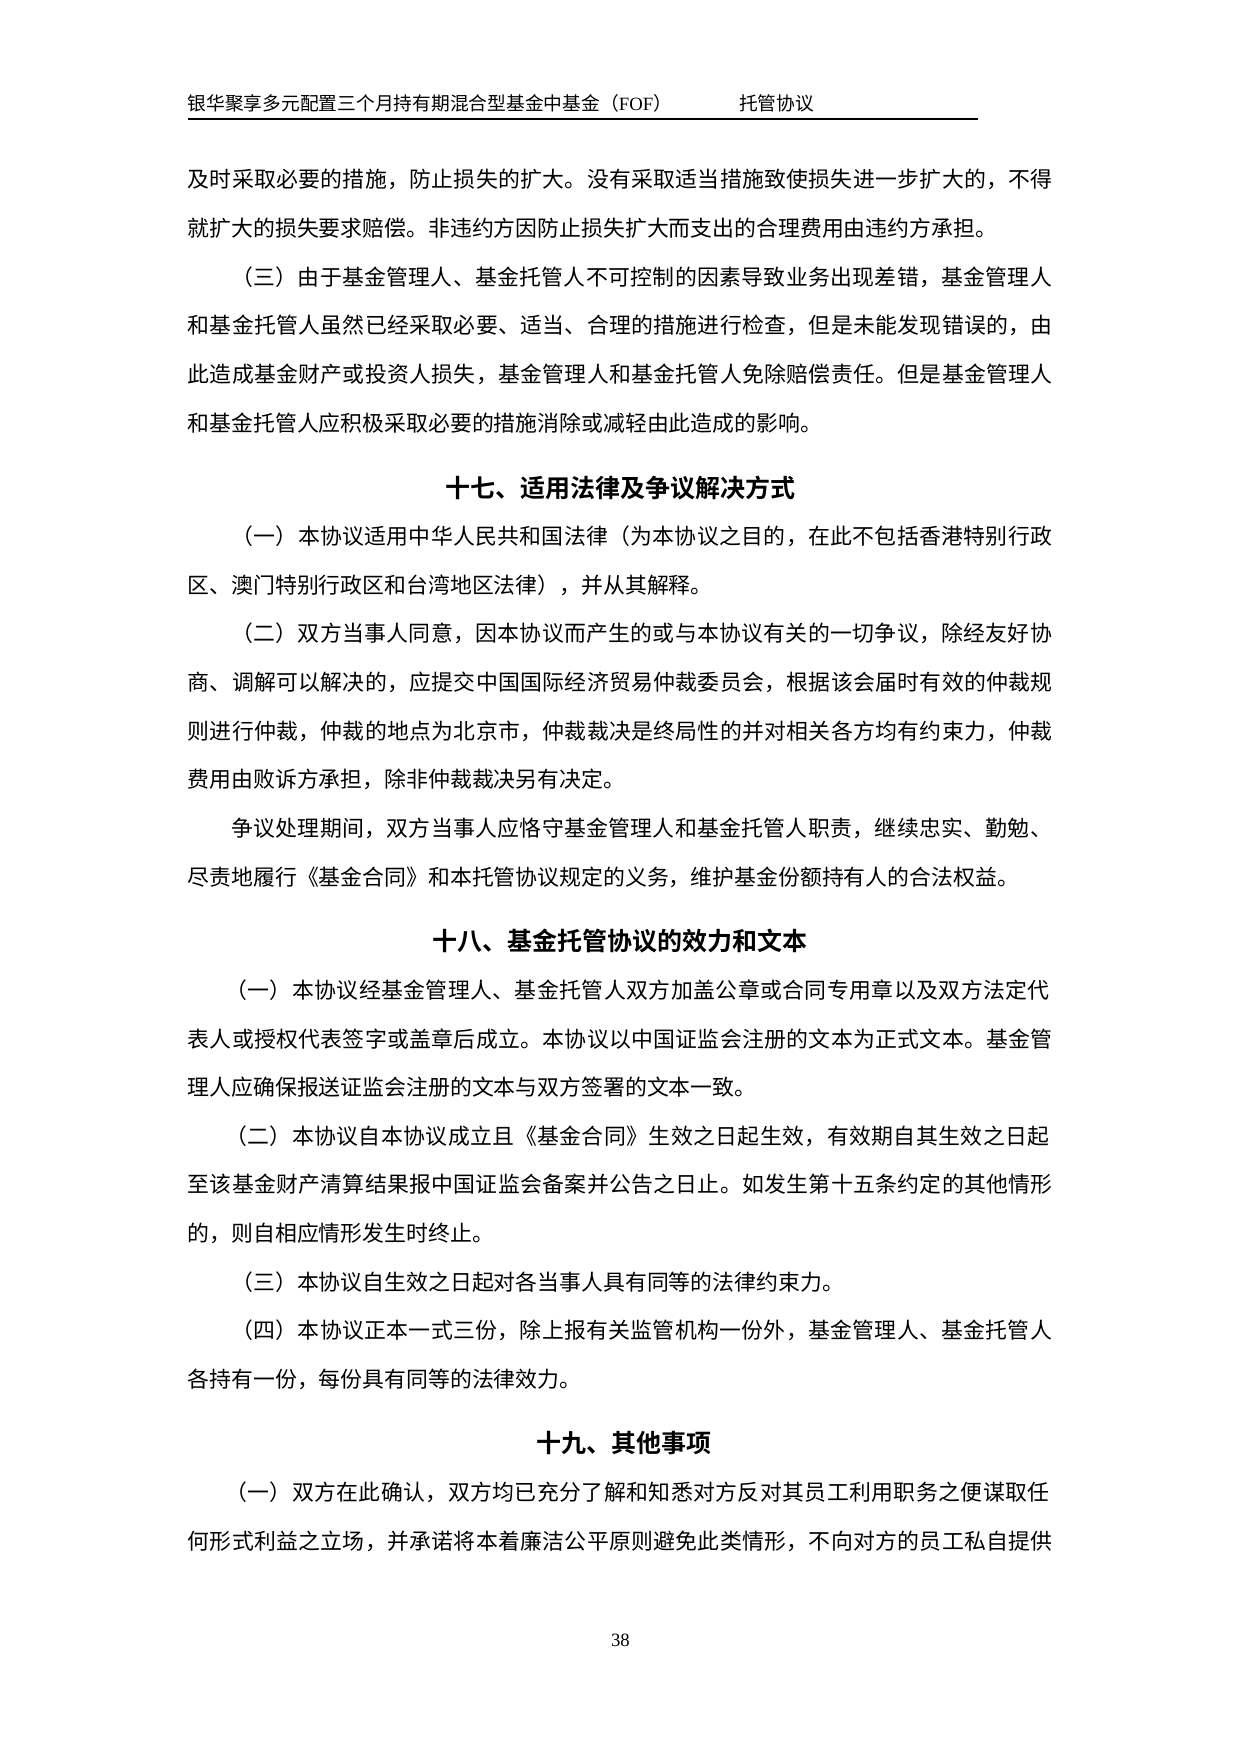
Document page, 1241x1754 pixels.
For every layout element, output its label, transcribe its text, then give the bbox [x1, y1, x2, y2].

text 十七、适用法律及争议解决方式 [187, 454, 1053, 519]
text （三）本协议自生效之日起对各当事人具有同等的法律约束力。 [187, 1264, 1053, 1297]
text 争议处理期间，双方当事人应恪守基金管理人和基金托管人职责，继续忠实、勤勉、尽责地履行《基金合同》和本托管协议规定的义务，维护基金份额持有人的合法权益。 [187, 810, 1053, 892]
text 十八、基金托管协议的效力和文本 [187, 907, 1053, 972]
text （一）本协议经基金管理人、基金托管人双方加盖公章或合同专用章以及双方法定代表人或授权代表签字或盖章后成立。本协议以中国证监会注册的文本为正式文本。基金管理人应确保报送证监会注册的文本与双方签署的文本一致。 [187, 972, 1053, 1102]
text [187, 162, 1053, 243]
text 十九、其他事项 [187, 1409, 1053, 1474]
text （三）由于基金管理人、基金托管人不可控制的因素导致业务出现差错，基金管理人和基金托管人虽然已经采取必要、适当、合理的措施进行检查，但是未能发现错误的，由此造成基金财产或投资人损失，基金管理人和基金托管人免除赔偿责任。但是基金管理人和基金托管人应积极采取必要的措施消除或减轻由此造成的影响。 [187, 259, 1053, 438]
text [187, 1474, 1053, 1556]
text （二）本协议自本协议成立且《基金合同》生效之日起生效，有效期自其生效之日起至该基金财产清算结果报中国证监会备案并公告之日止。如发生第十五条约定的其他情形的，则自相应情形发生时终止。 [187, 1118, 1053, 1248]
text （四）本协议正本一式三份，除上报有关监管机构一份外，基金管理人、基金托管人各持有一份，每份具有同等的法律效力。 [187, 1312, 1053, 1394]
text （一）本协议适用中华人民共和国法律（为本协议之目的，在此不包括香港特别行政区、澳门特别行政区和台湾地区法律），并从其解释。 [187, 519, 1053, 600]
text （二）双方当事人同意，因本协议而产生的或与本协议有关的一切争议，除经友好协商、调解可以解决的，应提交中国国际经济贸易仲裁委员会，根据该会届时有效的仲裁规则进行仲裁，仲裁的地点为北京市，仲裁裁决是终局性的并对相关各方均有约束力，仲裁费用由败诉方承担，除非仲裁裁决另有决定。 [187, 616, 1053, 794]
